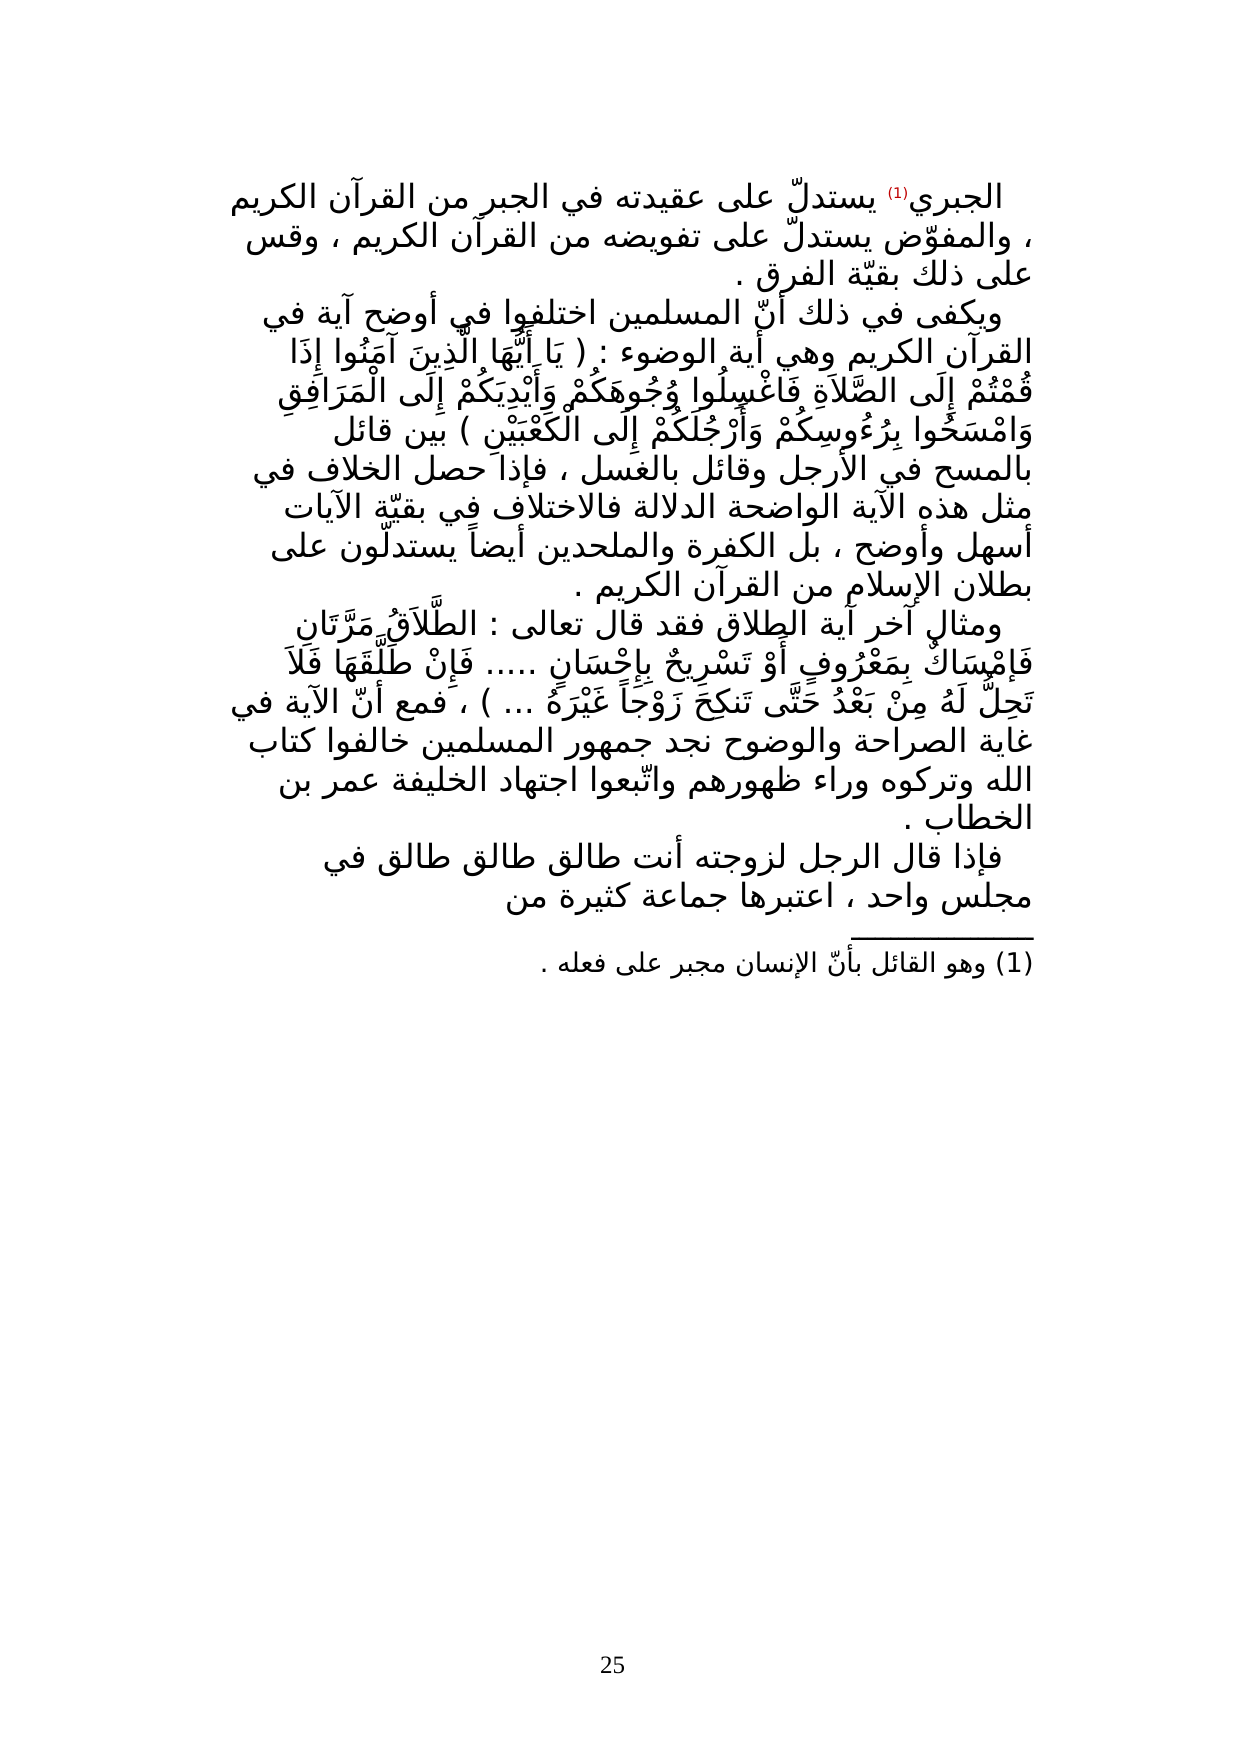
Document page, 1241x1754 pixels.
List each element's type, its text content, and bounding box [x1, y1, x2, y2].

text (1) وهو القائل بأنّ الإنسان مجبر على فعله . [222, 947, 1033, 978]
text ويكفى في ذلك أنّ المسلمين اختلفوا في أوضح آية في القرآن الكريم وهي أية الوضوء : ( يَا أَيُّهَا الَّذِينَ آمَنُوا إِذَا قُمْتُمْ إِلَى الصَّلاَةِ فَاغْسِلُوا وُجُوهَكُمْ وَأَيْدِيَكُمْ إِلَى الْمَرَافِقِ وَامْسَحُوا بِرُءُوسِكُمْ وَأَرْجُلَكُمْ إِلَى الْكَعْبَيْنِ ) بين قائل بالمسح في الأرجل وقائل بالغسل ، فإذا حصل الخلاف في مثل هذه الآية الواضحة الدلالة فالاختلاف في بقيّة الآيات أسهل وأوضح ، بل الكفرة والملحدين أيضاً يستدلّون على بطلان الإسلام من القرآن الكريم . [222, 294, 1033, 604]
text الجبري(1) يستدلّ على عقيدته في الجبر من القرآن الكريم ، والمفوّض يستدلّ على تفويضه من القرآن الكريم ، وقس على ذلك بقيّة الفرق . [222, 177, 1033, 294]
text ـــــــــــــــــــــــ [222, 915, 1033, 947]
text ومثال آخر آية الطلاق فقد قال تعالى : الطَّلاَقُ مَرَّتَانِ فَإمْسَاكٌ بِمَعْرُوفٍ أَوْ تَسْرِيحٌ بِإِحْسَانٍ ..... فَإِنْ طَلَّقَهَا فَلاَ تَحِلُّ لَهُ مِنْ بَعْدُ حَتَّى تَنكِحَ زَوْجاً غَيْرَهُ ... ) ، فمع أنّ الآية في غاية الصراحة والوضوح نجد جمهور المسلمين خالفوا كتاب الله وتركوه وراء ظهورهم واتّبعوا اجتهاد الخليفة عمر بن الخطاب . [222, 604, 1033, 838]
text فإذا قال الرجل لزوجته أنت طالق طالق طالق في مجلس واحد ، اعتبرها جماعة كثيرة من [222, 838, 1033, 915]
